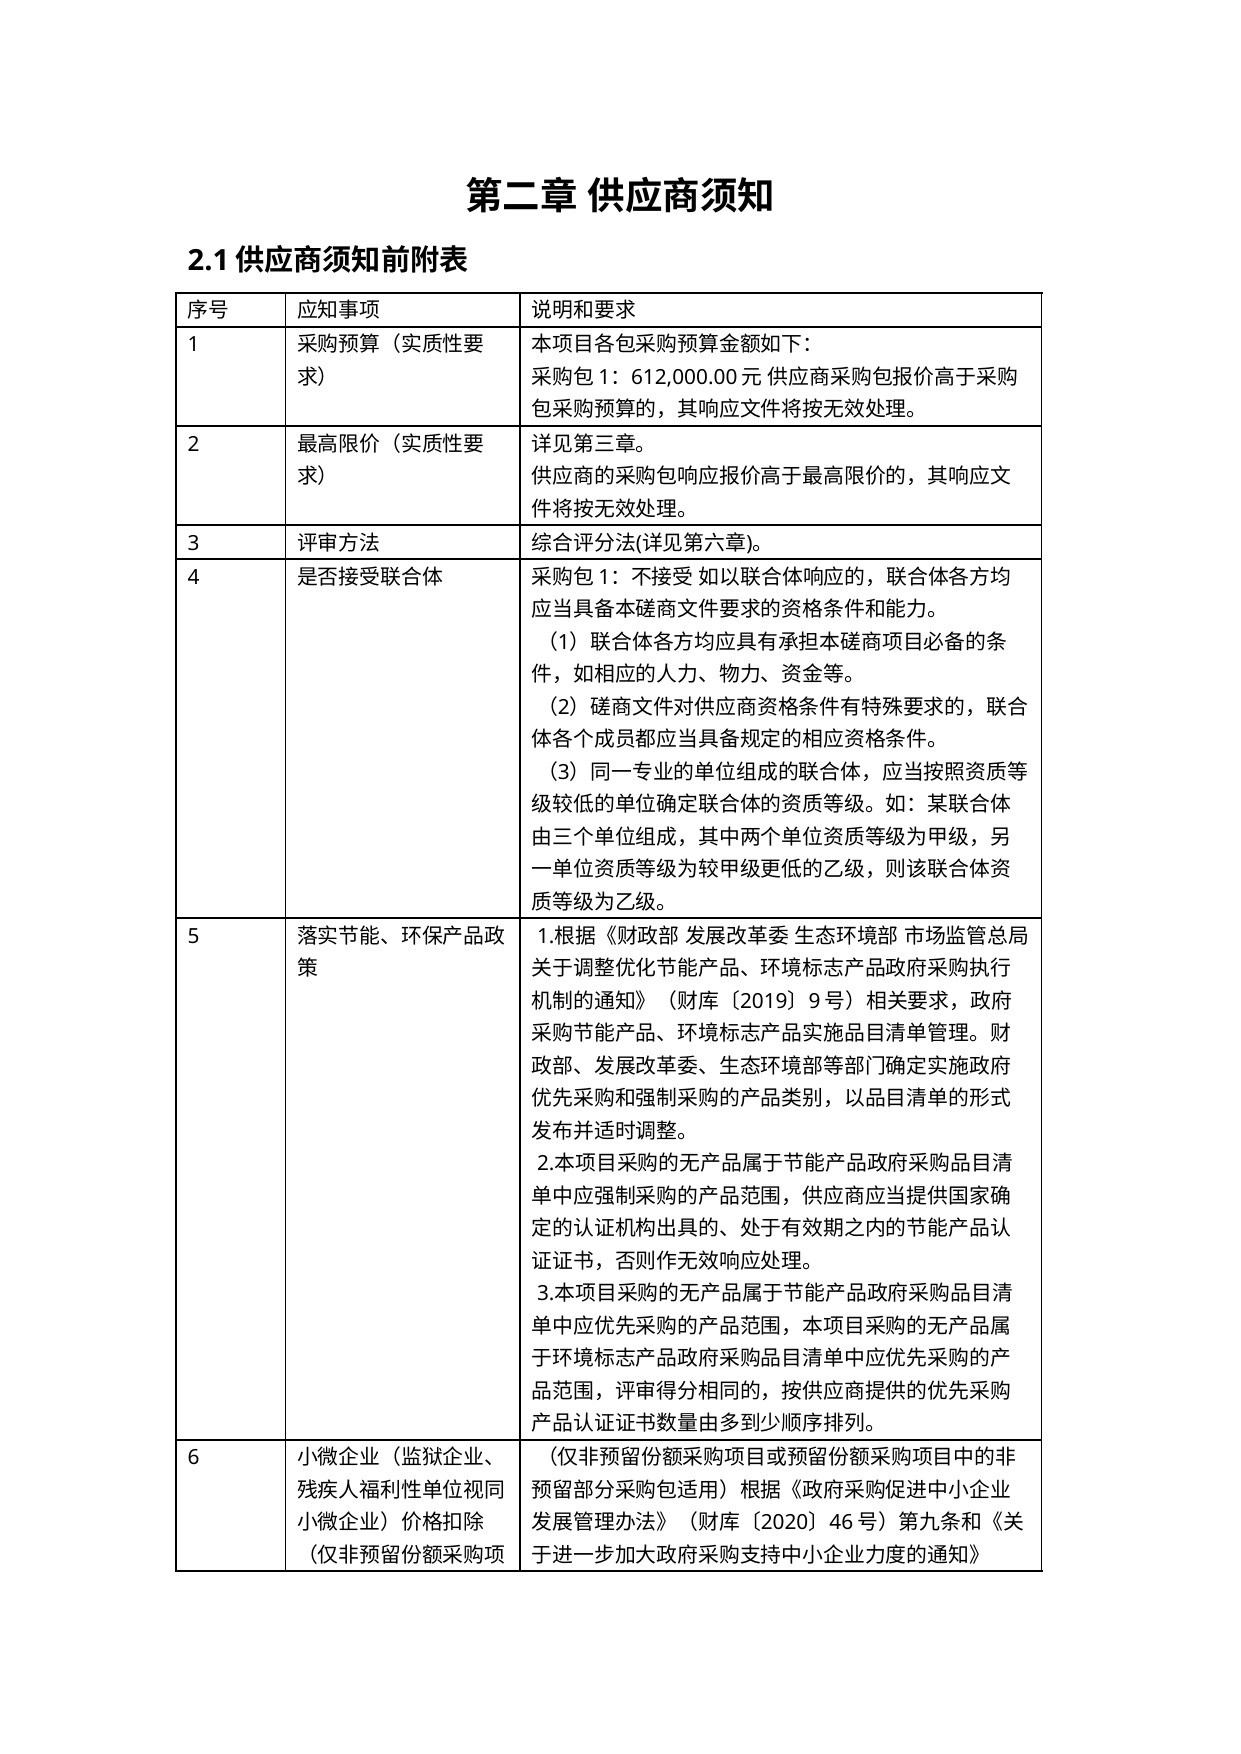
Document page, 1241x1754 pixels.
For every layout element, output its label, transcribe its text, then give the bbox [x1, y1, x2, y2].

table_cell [521, 1441, 1041, 1570]
table_cell 落实节能、环保产品政策 [286, 919, 519, 1439]
table_cell 本项目各包采购预算金额如下： 采购包1：612,000.00元 供应商采购包报价高于采购包采购预算的，其响应文件将按无效处理。 [521, 328, 1041, 425]
table_cell 采购包1：不接受 如以联合体响应的，联合体各方均应当具备本磋商文件要求的资格条件和能力。 （1）联合体各方均应具有承担本磋商项目必备的条件，如相应的人力、物力、资金等。 （2）磋商文件对供应商资格条件有特殊要求的，联合体各个成员都应当具备规定的相应资格条件。 （3）同一专业的单位组成的联合体，应当按照资质等级较低的单位确定联合体的资质等级。如：某联合体由三个单位组成，其中两个单位资质等级为甲级，另一单位资质等级为较甲级更低的乙级，则该联合体资质等级为乙级。 [521, 560, 1041, 917]
table_cell 3 [177, 526, 285, 558]
table_cell 是否接受联合体 [286, 560, 519, 917]
table_cell 采购预算（实质性要求） [286, 328, 519, 425]
text 2.1供应商须知前附表 [187, 227, 1053, 292]
table_header 说明和要求 [521, 294, 1041, 326]
table_cell 5 [177, 919, 285, 1439]
table_header 序号 [177, 294, 285, 326]
table_cell 最高限价（实质性要求） [286, 427, 519, 524]
table_cell 6 [177, 1441, 285, 1570]
table_cell 2 [177, 427, 285, 524]
table_cell 综合评分法(详见第六章)。 [521, 526, 1041, 558]
table_cell 1.根据《财政部 发展改革委 生态环境部 市场监管总局关于调整优化节能产品、环境标志产品政府采购执行机制的通知》（财库〔2019〕9号）相关要求，政府采购节能产品、环境标志产品实施品目清单管理。财政部、发展改革委、生态环境部等部门确定实施政府优先采购和强制采购的产品类别，以品目清单的形式发布并适时调整。 2.本项目采购的无产品属于节能产品政府采购品目清单中应强制采购的产品范围，供应商应当提供国家确定的认证机构出具的、处于有效期之内的节能产品认证证书，否则作无效响应处理。 3.本项目采购的无产品属于节能产品政府采购品目清单中应优先采购的产品范围，本项目采购的无产品属于环境标志产品政府采购品目清单中应优先采购的产品范围，评审得分相同的，按供应商提供的优先采购产品认证证书数量由多到少顺序排列。 [521, 919, 1041, 1439]
table_header 应知事项 [286, 294, 519, 326]
table_cell 4 [177, 560, 285, 917]
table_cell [286, 1441, 519, 1570]
table_cell 详见第三章。 供应商的采购包响应报价高于最高限价的，其响应文件将按无效处理。 [521, 427, 1041, 524]
text 第二章 供应商须知 [187, 162, 1053, 227]
table_cell 评审方法 [286, 526, 519, 558]
table_cell 1 [177, 328, 285, 425]
